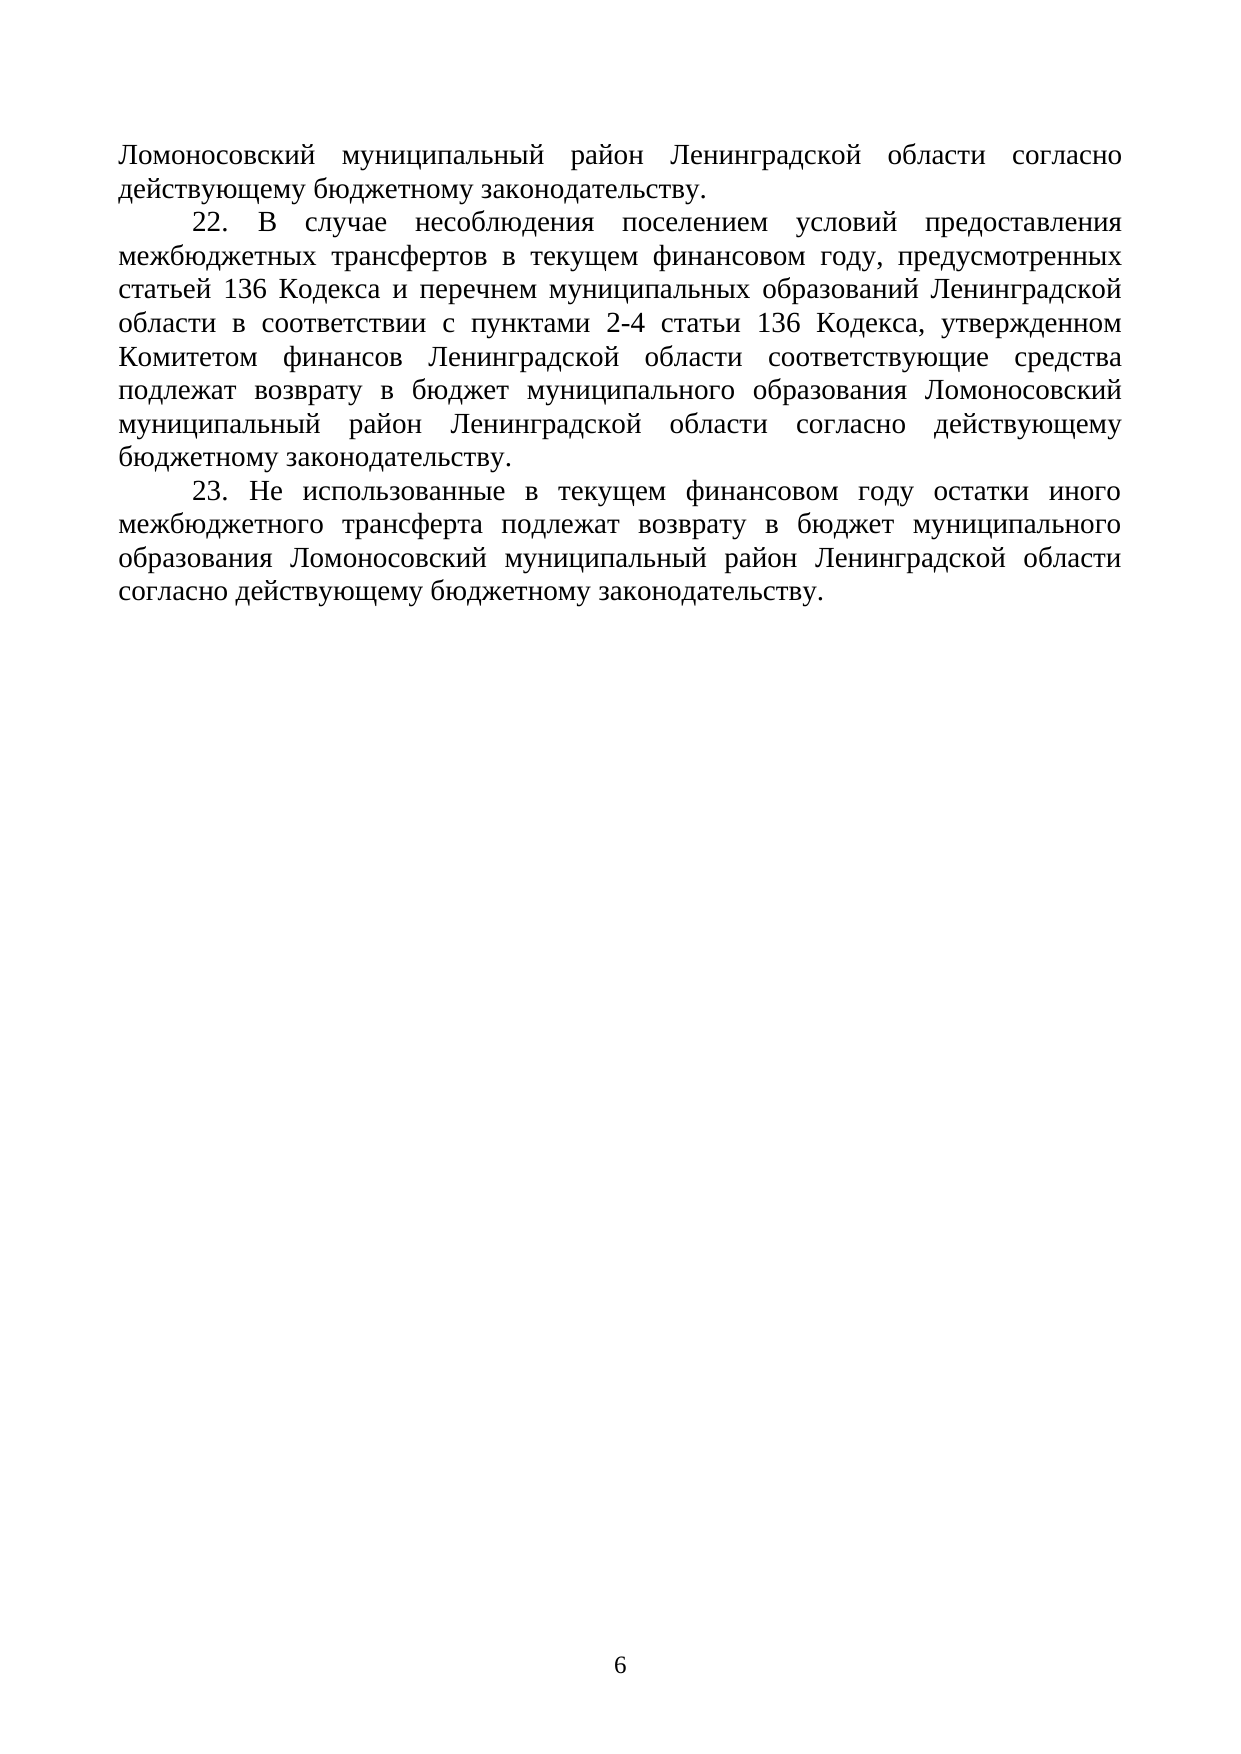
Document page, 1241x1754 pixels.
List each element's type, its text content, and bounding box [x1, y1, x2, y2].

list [118, 137, 1123, 204]
list Не использованные в текущем финансовом году остатки иного межбюджетного трансферта подлежат возврату в бюджет муниципального образования Ломоносовский муниципальный район Ленинградской области согласно действующему бюджетному законодательству. [118, 473, 1122, 607]
list В случае несоблюдения поселением условий предоставления межбюджетных трансфертов в текущем финансовом году, предусмотренных статьей 136 Кодекса и перечнем муниципальных образований Ленинградской области в соответствии с пунктами 2-4 статьи 136 Кодекса, утвержденном Комитетом финансов Ленинградской области соответствующие средства подлежат возврату в бюджет муниципального образования Ломоносовский муниципальный район Ленинградской области согласно действующему бюджетному законодательству. [118, 204, 1123, 473]
